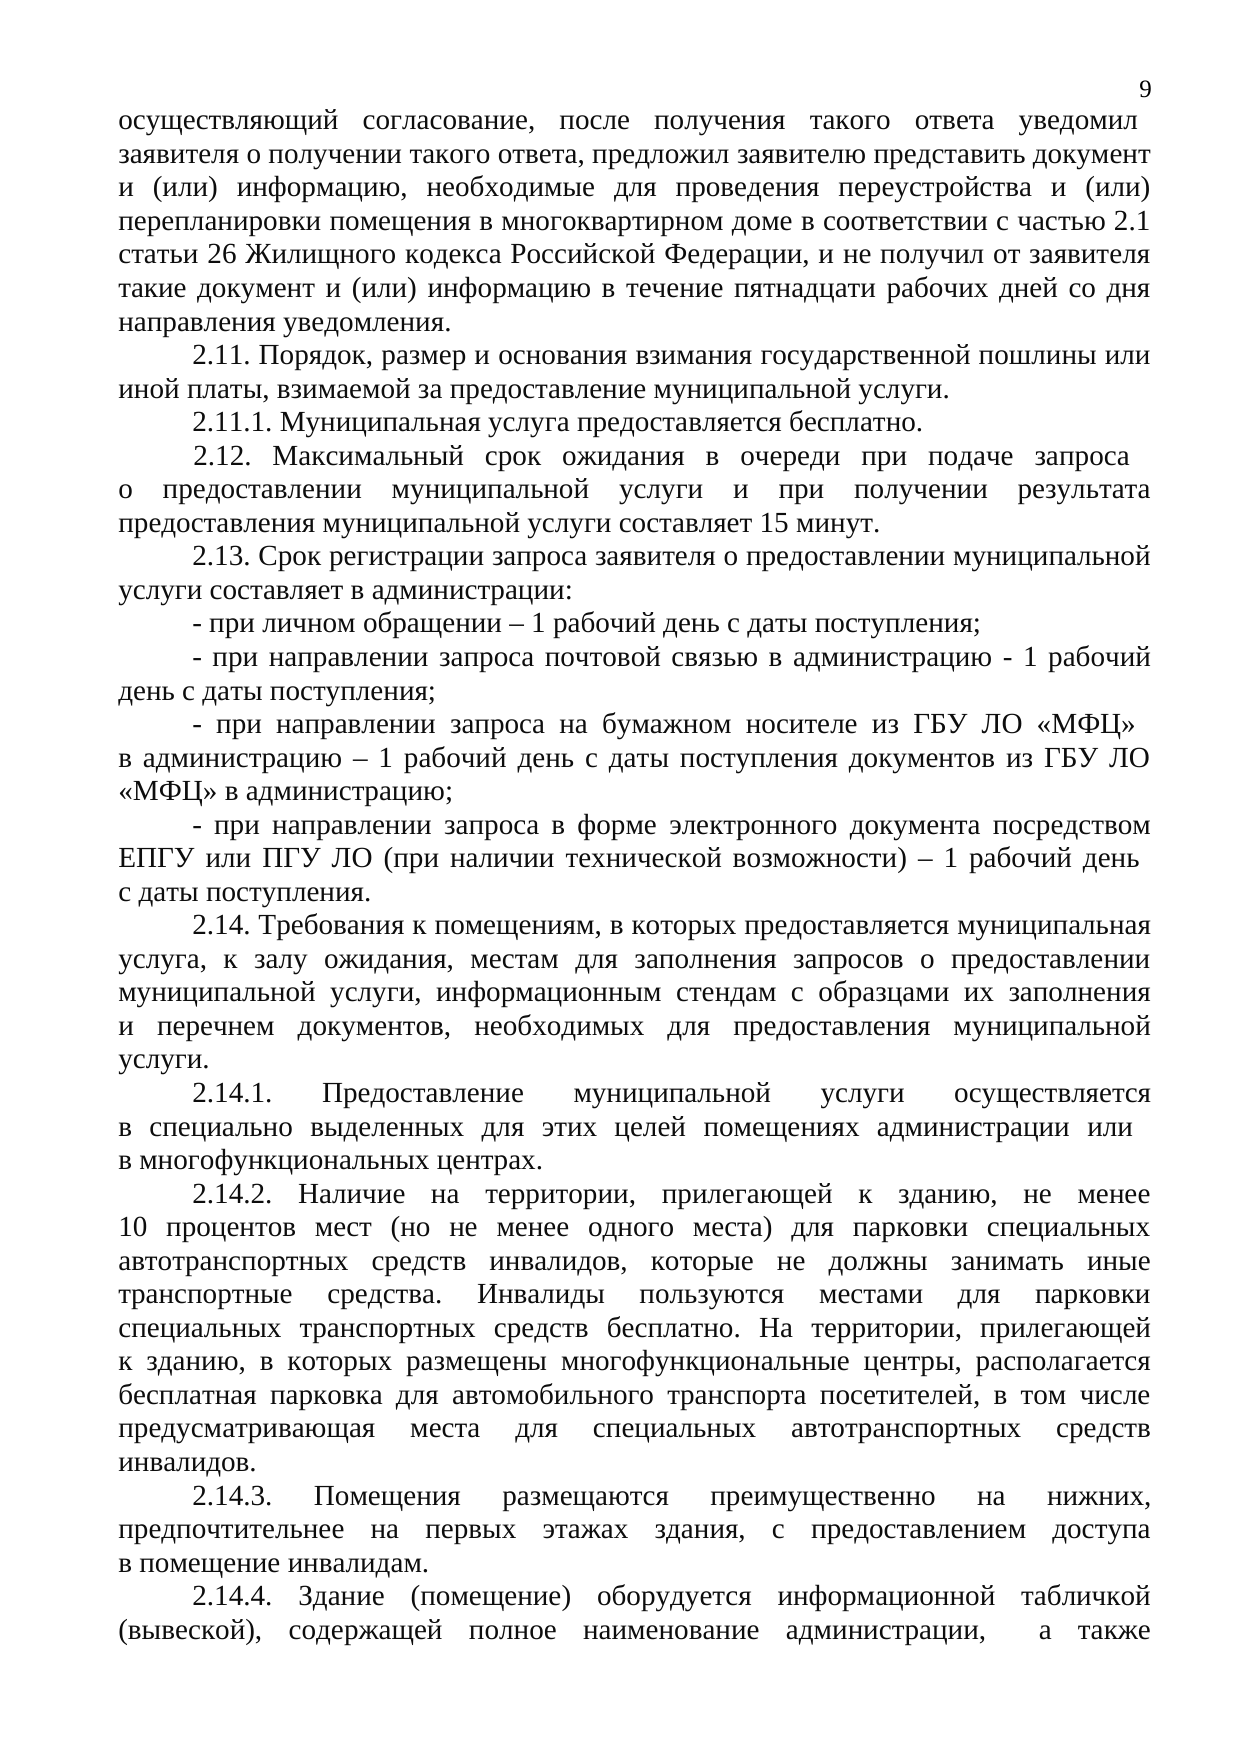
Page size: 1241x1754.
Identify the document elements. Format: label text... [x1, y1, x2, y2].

text - при направлении запроса почтовой связью в администрацию - 1 рабочий день с даты поступления; [118, 639, 1152, 706]
text 2.14.1. Предоставление муниципальной услуги осуществляется в специально выделенных для этих целей помещениях администрации или в многофункциональных центрах. [118, 1075, 1152, 1176]
text - при направлении запроса в форме электронного документа посредством ЕПГУ или ПГУ ЛО (при наличии технической возможности) – 1 рабочий день с даты поступления. [118, 807, 1152, 907]
text 2.14.3. Помещения размещаются преимущественно на нижних, предпочтительнее на первых этажах здания, с предоставлением доступа в помещение инвалидам. [118, 1478, 1152, 1578]
text 2.13. Срок регистрации запроса заявителя о предоставлении муниципальной услуги составляет в администрации: [118, 538, 1152, 606]
text - при направлении запроса на бумажном носителе из ГБУ ЛО «МФЦ» в администрацию – 1 рабочий день с даты поступления документов из ГБУ ЛО «МФЦ» в администрацию; [118, 706, 1152, 807]
text - при личном обращении – 1 рабочий день с даты поступления; [118, 606, 1152, 639]
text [118, 102, 1152, 337]
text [118, 1578, 1152, 1645]
text 2.11.1. Муниципальная услуга предоставляется бесплатно. [118, 404, 1152, 438]
text 2.14.2. Наличие на территории, прилегающей к зданию, не менее 10 процентов мест (но не менее одного места) для парковки специальных автотранспортных средств инвалидов, которые не должны занимать иные транспортные средства. Инвалиды пользуются местами для парковки специальных транспортных средств бесплатно. На территории, прилегающей к зданию, в которых размещены многофункциональные центры, располагается бесплатная парковка для автомобильного транспорта посетителей, в том числе предусматривающая места для специальных автотранспортных средств инвалидов. [118, 1176, 1152, 1478]
text 2.11. Порядок, размер и основания взимания государственной пошлины или иной платы, взимаемой за предоставление муниципальной услуги. [118, 337, 1152, 404]
text 2.14. Требования к помещениям, в которых предоставляется муниципальная услуга, к залу ожидания, местам для заполнения запросов о предоставлении муниципальной услуги, информационным стендам с образцами их заполнения и перечнем документов, необходимых для предоставления муниципальной услуги. [118, 907, 1152, 1075]
text 2.12. Максимальный срок ожидания в очереди при подаче запроса о предоставлении муниципальной услуги и при получении результата предоставления муниципальной услуги составляет 15 минут. [118, 438, 1152, 538]
